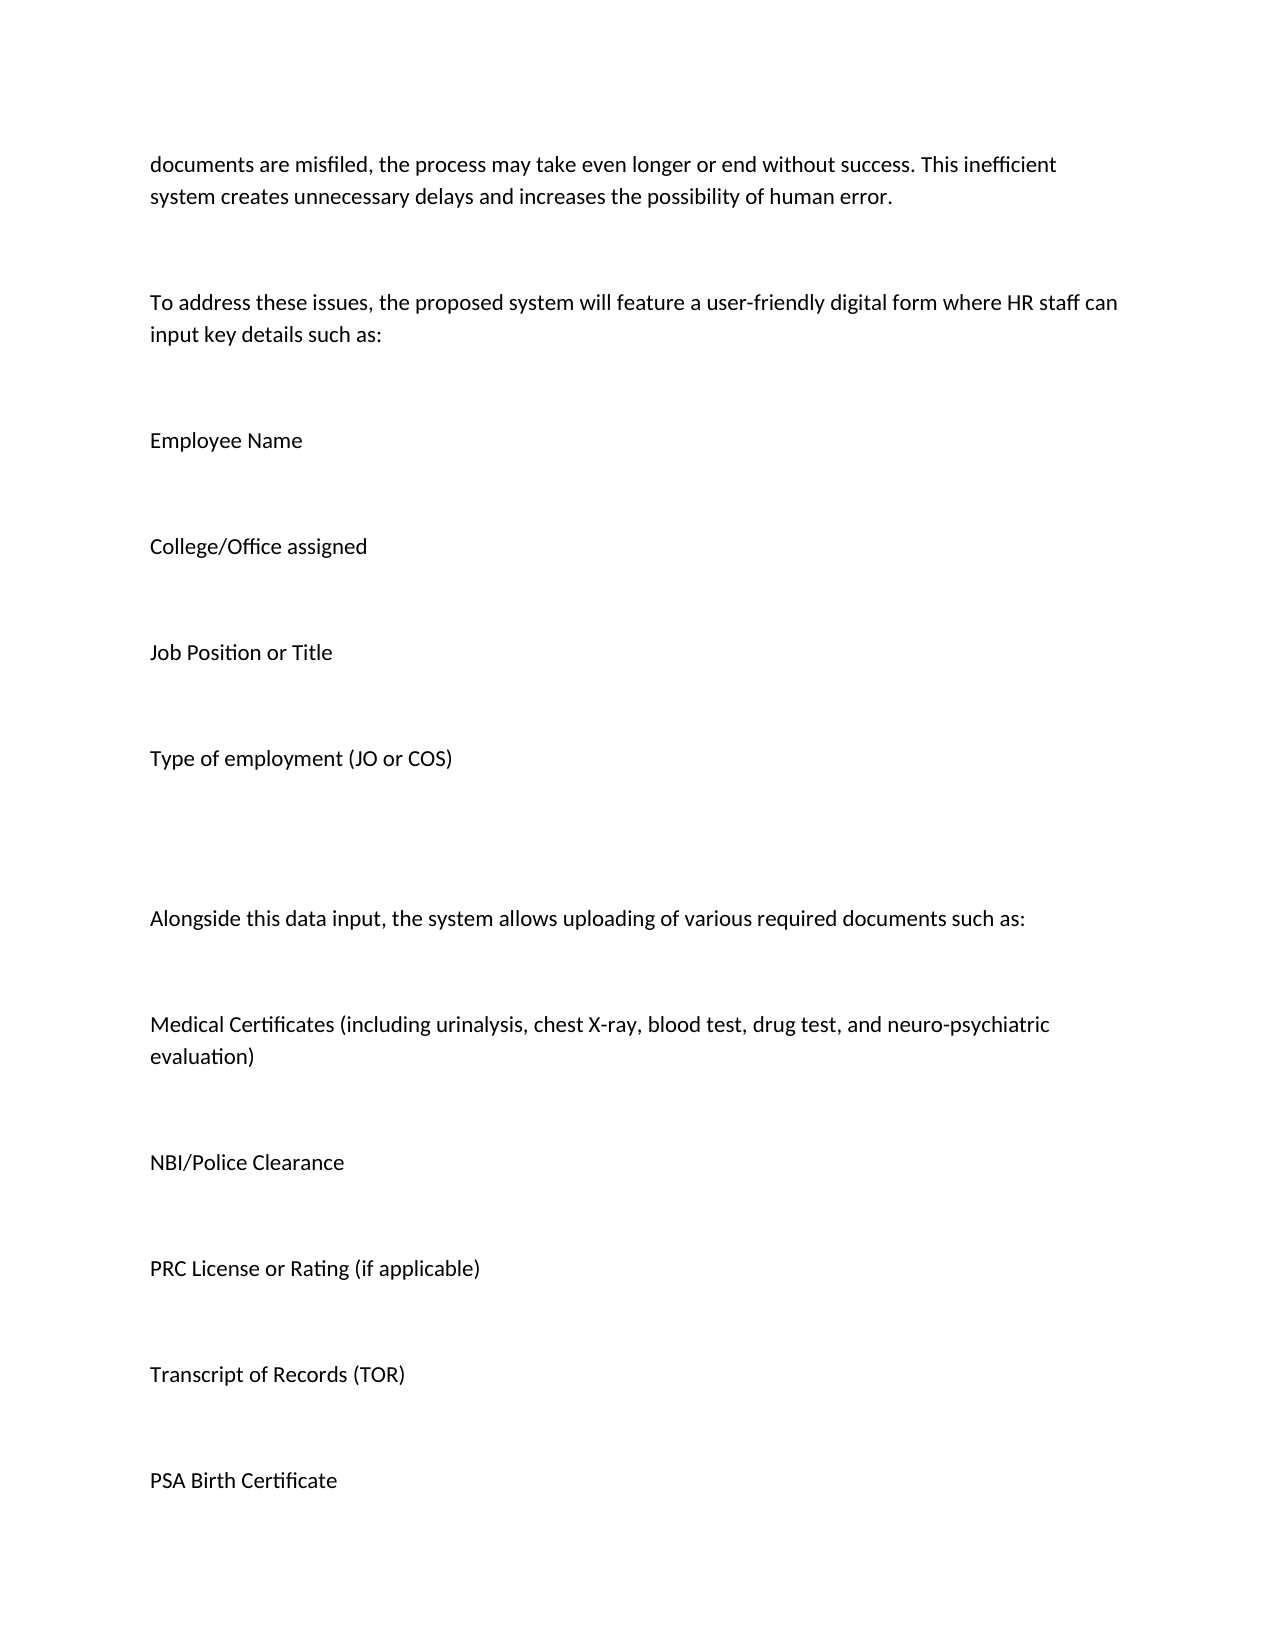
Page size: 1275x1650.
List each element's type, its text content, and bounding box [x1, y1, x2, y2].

text Transcript of Records (TOR) [150, 1360, 1125, 1388]
text PSA Birth Certificate [150, 1466, 1125, 1494]
text Employee Name [150, 426, 1125, 454]
text College/Office assigned [150, 532, 1125, 561]
text NBI/Police Clearance [150, 1148, 1125, 1176]
text Medical Certificates (including urinalysis, chest X-ray, blood test, drug test, and neuro-psychiatric evaluation) [150, 1010, 1125, 1070]
text PRC License or Rating (if applicable) [150, 1254, 1125, 1282]
text Alongside this data input, the system allows uploading of various required documents such as: [150, 904, 1125, 932]
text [150, 150, 1125, 210]
text Type of employment (JO or COS) [150, 744, 1125, 773]
text To address these issues, the proposed system will feature a user-friendly digital form where HR staff can input key details such as: [150, 288, 1125, 348]
text Job Position or Title [150, 638, 1125, 667]
